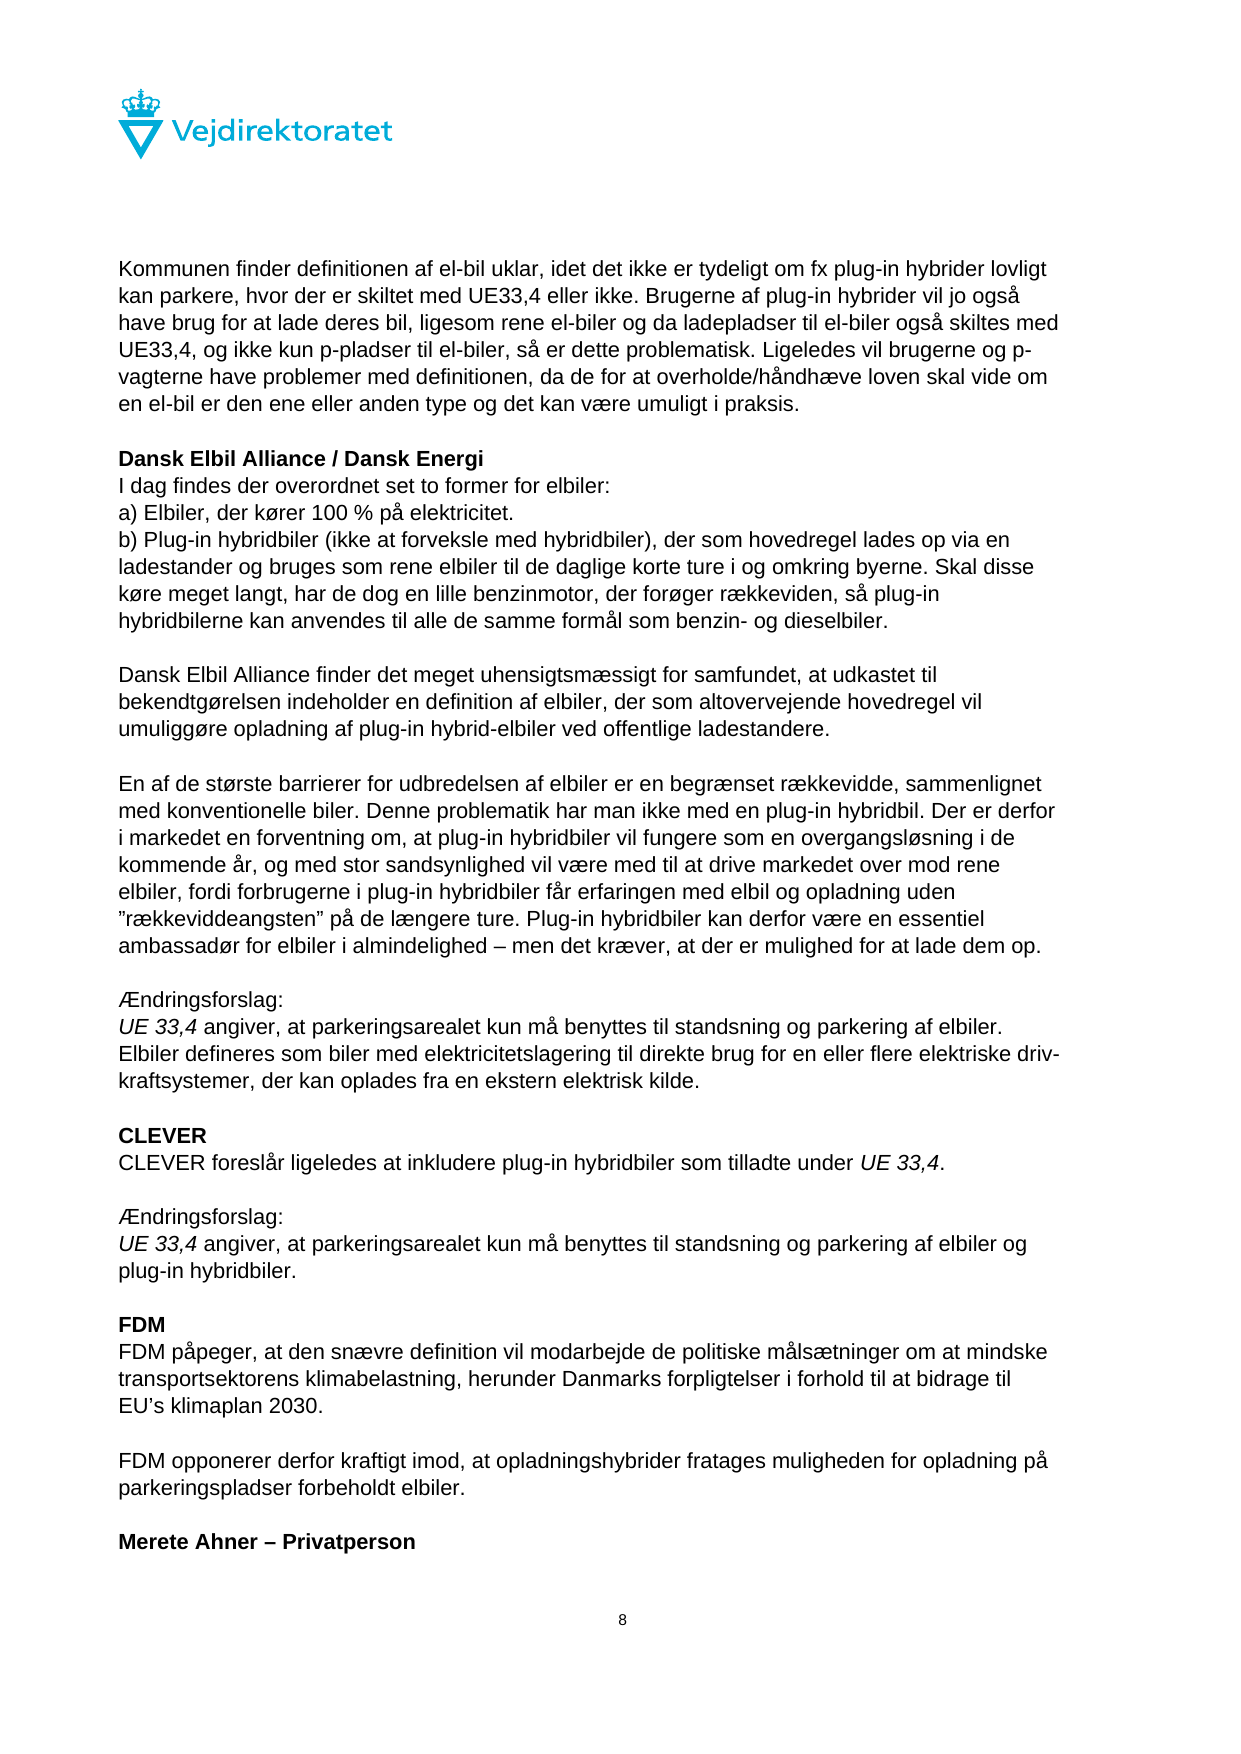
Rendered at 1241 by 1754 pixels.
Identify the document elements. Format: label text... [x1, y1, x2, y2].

text FDM påpeger, at den snævre definition vil modarbejde de politiske målsætninger om at mindske transportsektorens klimabelastning, herunder Danmarks forpligtelser i forhold til at bidrage til EU’s klimaplan 2030. [118, 1337, 1063, 1418]
text CLEVER [118, 1121, 1063, 1148]
text En af de største barrierer for udbredelsen af elbiler er en begrænset rækkevidde, sammenlignet med konventionelle biler. Denne problematik har man ikke med en plug-in hybridbil. Der er derfor i markedet en forventning om, at plug-in hybridbiler vil fungere som en overgangsløsning i de kommende år, og med stor sandsynlighed vil være med til at drive markedet over mod rene elbiler, fordi forbrugerne i plug-in hybridbiler får erfaringen med elbil og opladning uden ”rækkeviddeangsten” på de længere ture. Plug-in hybridbiler kan derfor være en essentiel ambassadør for elbiler i almindelighed – men det kræver, at der er mulighed for at lade dem op. [118, 768, 1063, 958]
text FDM [118, 1310, 1063, 1337]
text Ændringsforslag: [118, 985, 1063, 1012]
text a) Elbiler, der kører 100 % på elektricitet. [118, 498, 1063, 525]
text FDM opponerer derfor kraftigt imod, at opladningshybrider fratages muligheden for opladning på parkeringspladser forbeholdt elbiler. [118, 1446, 1063, 1500]
text Ændringsforslag: [118, 1202, 1063, 1229]
text UE 33,4 angiver, at parkeringsarealet kun må benyttes til standsning og parkering af elbiler og plug-in hybridbiler. [118, 1229, 1063, 1283]
text UE 33,4 angiver, at parkeringsarealet kun må benyttes til standsning og parkering af elbiler. Elbiler defineres som biler med elektricitetslagering til direkte brug for en eller flere elektriske driv-kraftsystemer, der kan oplades fra en ekstern elektrisk kilde. [118, 1012, 1063, 1093]
text CLEVER foreslår ligeledes at inkludere plug-in hybridbiler som tilladte under UE 33,4. [118, 1148, 1063, 1175]
text Kommunen finder definitionen af el-bil uklar, idet det ikke er tydeligt om fx plug-in hybrider lovligt kan parkere, hvor der er skiltet med UE33,4 eller ikke. Brugerne af plug-in hybrider vil jo også have brug for at lade deres bil, ligesom rene el-biler og da ladepladser til el-biler også skiltes med UE33,4, og ikke kun p-pladser til el-biler, så er dette problematisk. Ligeledes vil brugerne og p-vagterne have problemer med definitionen, da de for at overholde/håndhæve loven skal vide om en el-bil er den ene eller anden type og det kan være umuligt i praksis. [118, 254, 1063, 416]
text Dansk Elbil Alliance finder det meget uhensigtsmæssigt for samfundet, at udkastet til bekendtgørelsen indeholder en definition af elbiler, der som altovervejende hovedregel vil umuliggøre opladning af plug-in hybrid-elbiler ved offentlige ladestandere. [118, 660, 1063, 741]
text I dag findes der overordnet set to former for elbiler: [118, 471, 1063, 498]
text Merete Ahner – Privatperson [118, 1527, 1063, 1554]
text b) Plug-in hybridbiler (ikke at forveksle med hybridbiler), der som hovedregel lades op via en ladestander og bruges som rene elbiler til de daglige korte ture i og omkring byerne. Skal disse køre meget langt, har de dog en lille benzinmotor, der forøger rækkeviden, så plug-in hybridbilerne kan anvendes til alle de samme formål som benzin- og dieselbiler. [118, 525, 1063, 633]
text Dansk Elbil Alliance / Dansk Energi [118, 443, 1063, 471]
